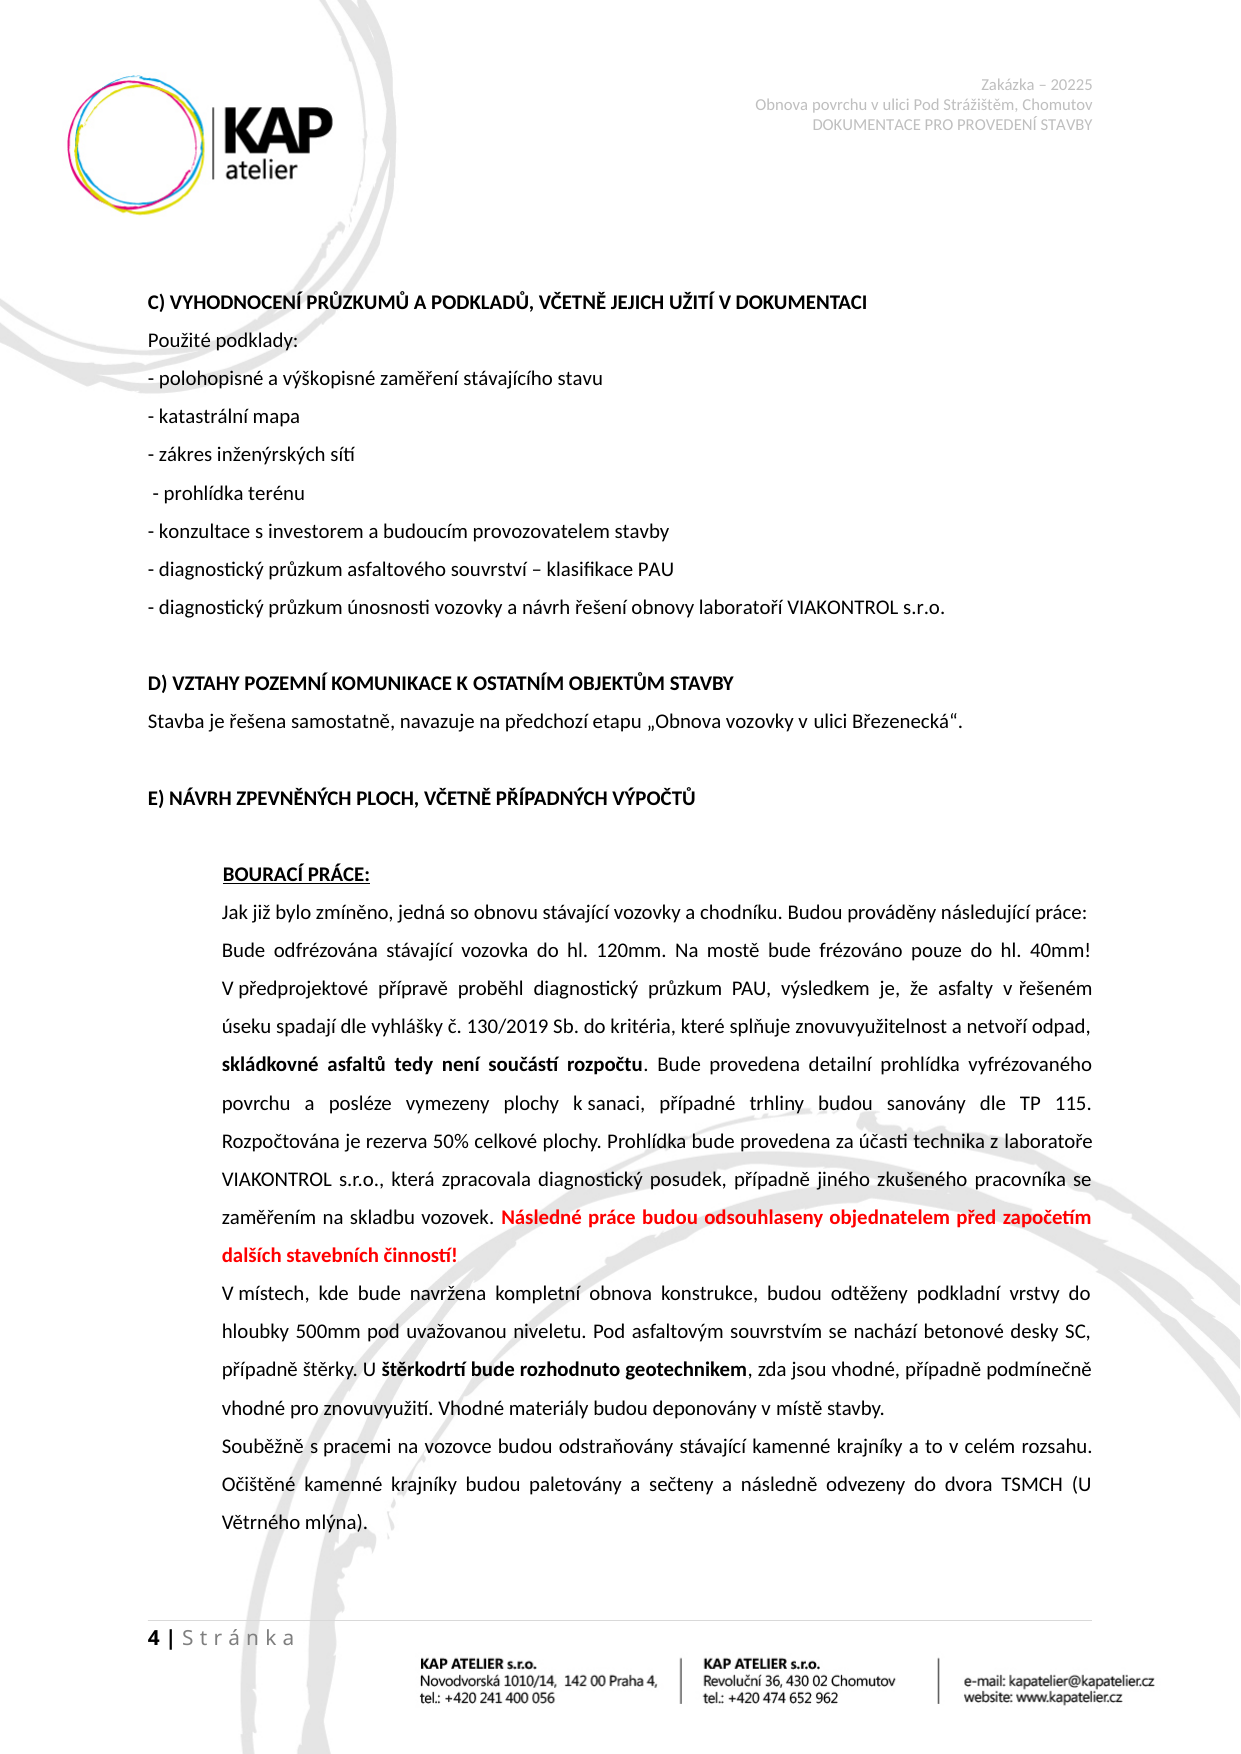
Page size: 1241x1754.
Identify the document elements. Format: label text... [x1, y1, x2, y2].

text Stavba je řešena samostatně, navazuje na předchozí etapu „Obnova vozovky v ulici Březenecká“. [148, 708, 1092, 734]
text - katastrální mapa [148, 403, 1092, 429]
text - zákres inženýrských sítí [148, 442, 1092, 467]
text - polohopisné a výškopisné zaměření stávajícího stavu [148, 365, 1092, 391]
text Bude odfrézována stávající vozovka do hl. 120mm. Na mostě bude frézováno pouze do hl. 40mm! V předprojektové přípravě proběhl diagnostický průzkum PAU, výsledkem je, že asfalty v řešeném úseku spadají dle vyhlášky č. 130/2019 Sb. do kritéria, které splňuje znovuvyužitelnost a netvoří odpad, skládkovné asfaltů tedy není součástí rozpočtu. Bude provedena detailní prohlídka vyfrézovaného povrchu a posléze vymezeny plochy k sanaci, případné trhliny budou sanovány dle TP 115. Rozpočtována je rezerva 50% celkové plochy. Prohlídka bude provedena za účasti technika z laboratoře VIAKONTROL s.r.o., která zpracovala diagnostický posudek, případně jiného zkušeného pracovníka se zaměřením na skladbu vozovek. Následné práce budou odsouhlaseny objednatelem před započetím dalších stavebních činností! [222, 937, 1092, 1268]
text E) NÁVRH ZPEVNĚNÝCH PLOCH, VČETNĚ PŘÍPADNÝCH VÝPOČTŮ [148, 785, 1092, 810]
text Souběžně s pracemi na vozovce budou odstraňovány stávající kamenné krajníky a to v celém rozsahu. Očištěné kamenné krajníky budou paletovány a sečteny a následně odvezeny do dvora TSMCH (U Větrného mlýna). [222, 1433, 1092, 1534]
text Použité podklady: [148, 327, 1092, 353]
text Jak již bylo zmíněno, jedná so obnovu stávající vozovky a chodníku. Budou prováděny následující práce: [222, 899, 1092, 924]
text C) VYHODNOCENÍ PRŮZKUMŮ A PODKLADŮ, VČETNĚ JEJICH UŽITÍ V DOKUMENTACI [148, 289, 1092, 314]
text - diagnostický průzkum únosnosti vozovky a návrh řešení obnovy laboratoří VIAKONTROL s.r.o. [148, 594, 1092, 619]
text - diagnostický průzkum asfaltového souvrství – klasifikace PAU [148, 556, 1092, 581]
text D) VZTAHY POZEMNÍ KOMUNIKACE K OSTATNÍM OBJEKTŮM STAVBY [148, 670, 1092, 696]
text - konzultace s investorem a budoucím provozovatelem stavby [148, 518, 1092, 543]
text - prohlídka terénu [148, 480, 1092, 505]
text V místech, kde bude navržena kompletní obnova konstrukce, budou odtěženy podkladní vrstvy do hloubky 500mm pod uvažovanou niveletu. Pod asfaltovým souvrstvím se nachází betonové desky SC, případně štěrky. U štěrkodrtí bude rozhodnuto geotechnikem, zda jsou vhodné, případně podmínečně vhodné pro znovuvyužití. Vhodné materiály budou deponovány v místě stavby. [222, 1280, 1092, 1420]
text BOURACÍ PRÁCE: [223, 861, 1092, 886]
picture [0, 0, 1241, 1754]
